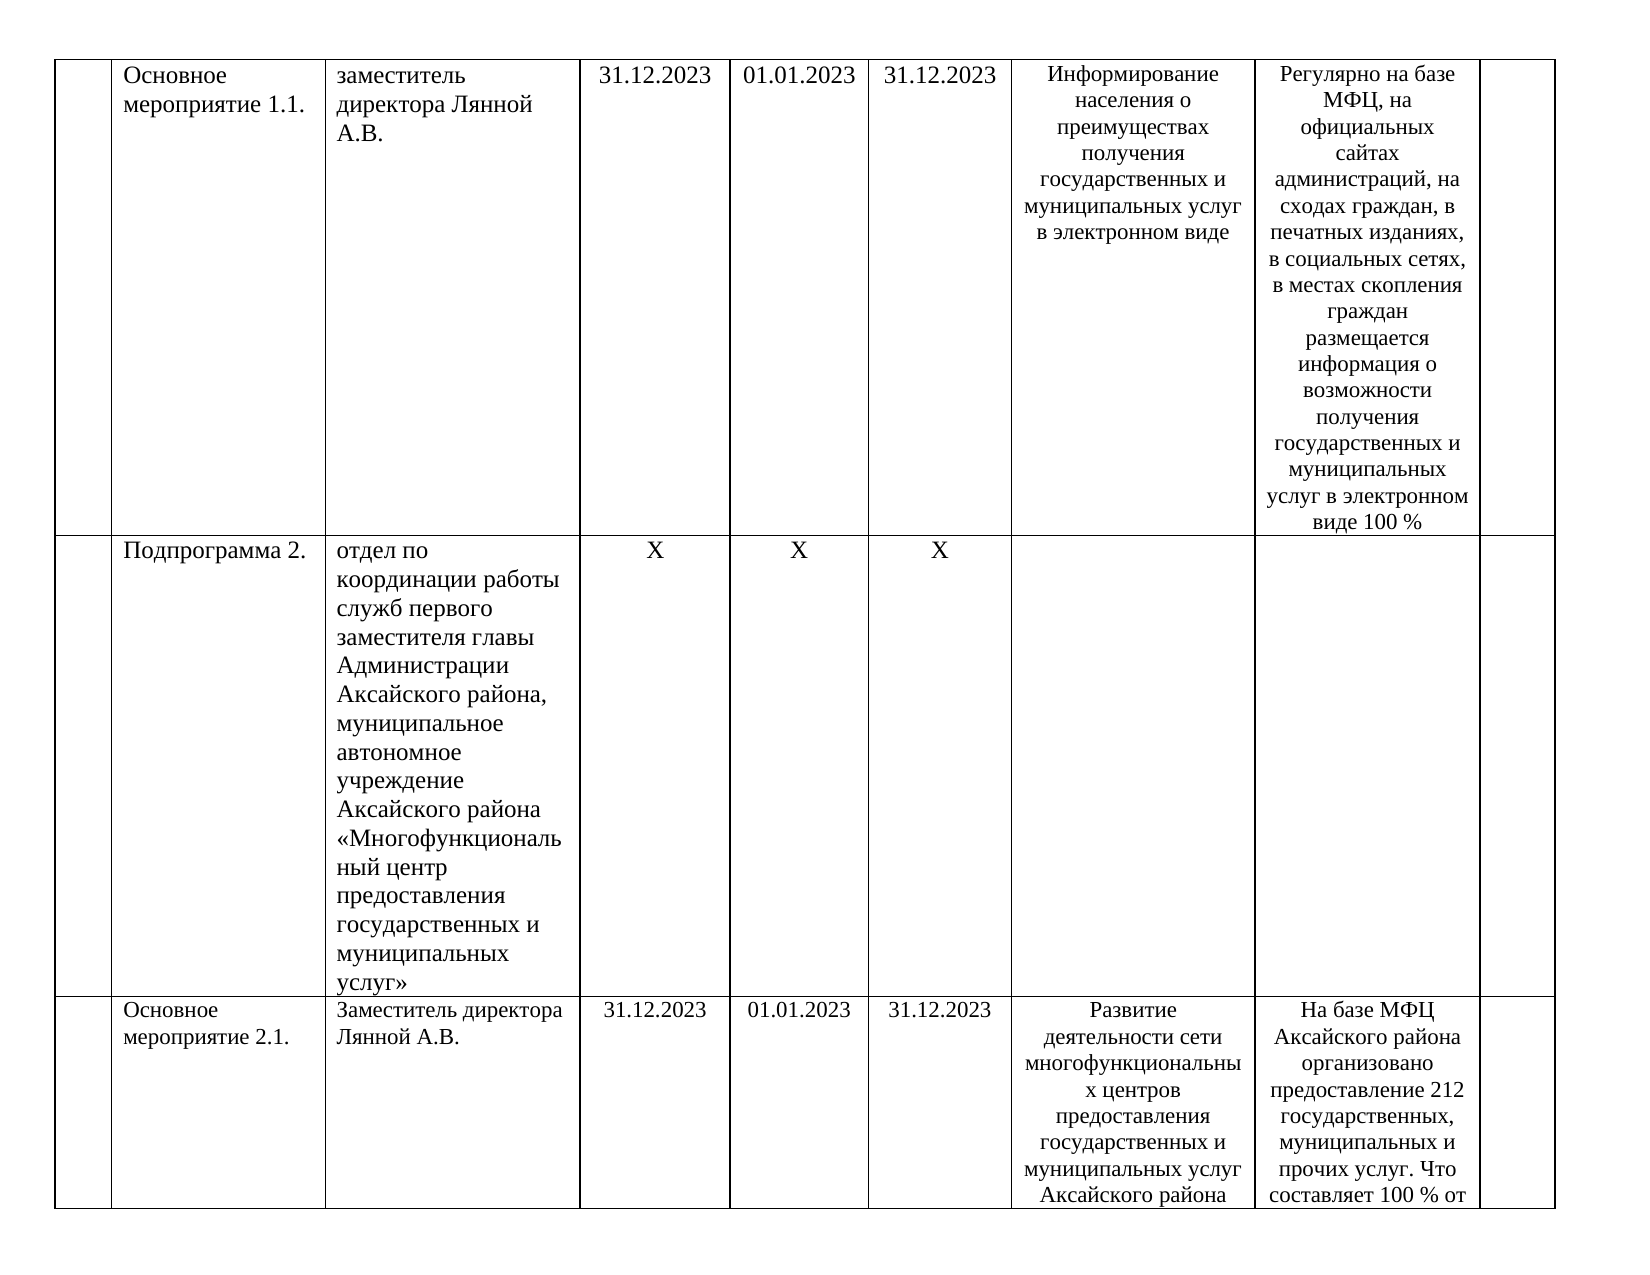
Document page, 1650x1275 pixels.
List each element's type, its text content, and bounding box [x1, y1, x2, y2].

table_cell отдел по координации работы служб первого заместителя главы Администрации Аксайского района, муниципальное автономное учреждение Аксайского района «Многофункциональный центр предоставления государственных и муниципальных услуг» [326, 536, 579, 996]
table_cell [56, 536, 111, 996]
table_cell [1012, 997, 1254, 1207]
table_cell 01.01.2023 [731, 997, 868, 1207]
table_cell Подпрограмма 2. [112, 536, 325, 996]
table_cell Х [731, 536, 868, 996]
table_cell [1256, 536, 1479, 996]
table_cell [1256, 997, 1479, 1207]
table_cell 31.12.2023 [869, 997, 1011, 1207]
table_cell 31.12.2023 [581, 997, 729, 1207]
table_cell [1012, 536, 1254, 996]
table_cell [1481, 536, 1554, 996]
table_cell Основное мероприятие 1.1. [112, 60, 325, 534]
table_cell заместитель директора Лянной А.В. [326, 60, 579, 534]
table_cell 01.01.2023 [731, 60, 868, 534]
table_cell Информирование населения о преимуществах получения государственных и муниципальных услуг в электронном виде [1012, 60, 1254, 534]
table_cell [56, 997, 111, 1207]
table_cell [1481, 997, 1554, 1207]
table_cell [112, 997, 325, 1207]
table_cell [56, 60, 111, 534]
table_cell 31.12.2023 [869, 60, 1011, 534]
table_cell Х [581, 536, 729, 996]
table_cell 31.12.2023 [581, 60, 729, 534]
table_cell Х [869, 536, 1011, 996]
table_cell [1481, 60, 1554, 534]
table_cell Регулярно на базе МФЦ, на официальных сайтах администраций, на сходах граждан, в печатных изданиях, в социальных сетях, в местах скопления граждан размещается информация о возможности получения государственных и муниципальных услуг в электронном виде 100 % [1256, 60, 1479, 534]
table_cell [326, 997, 579, 1207]
